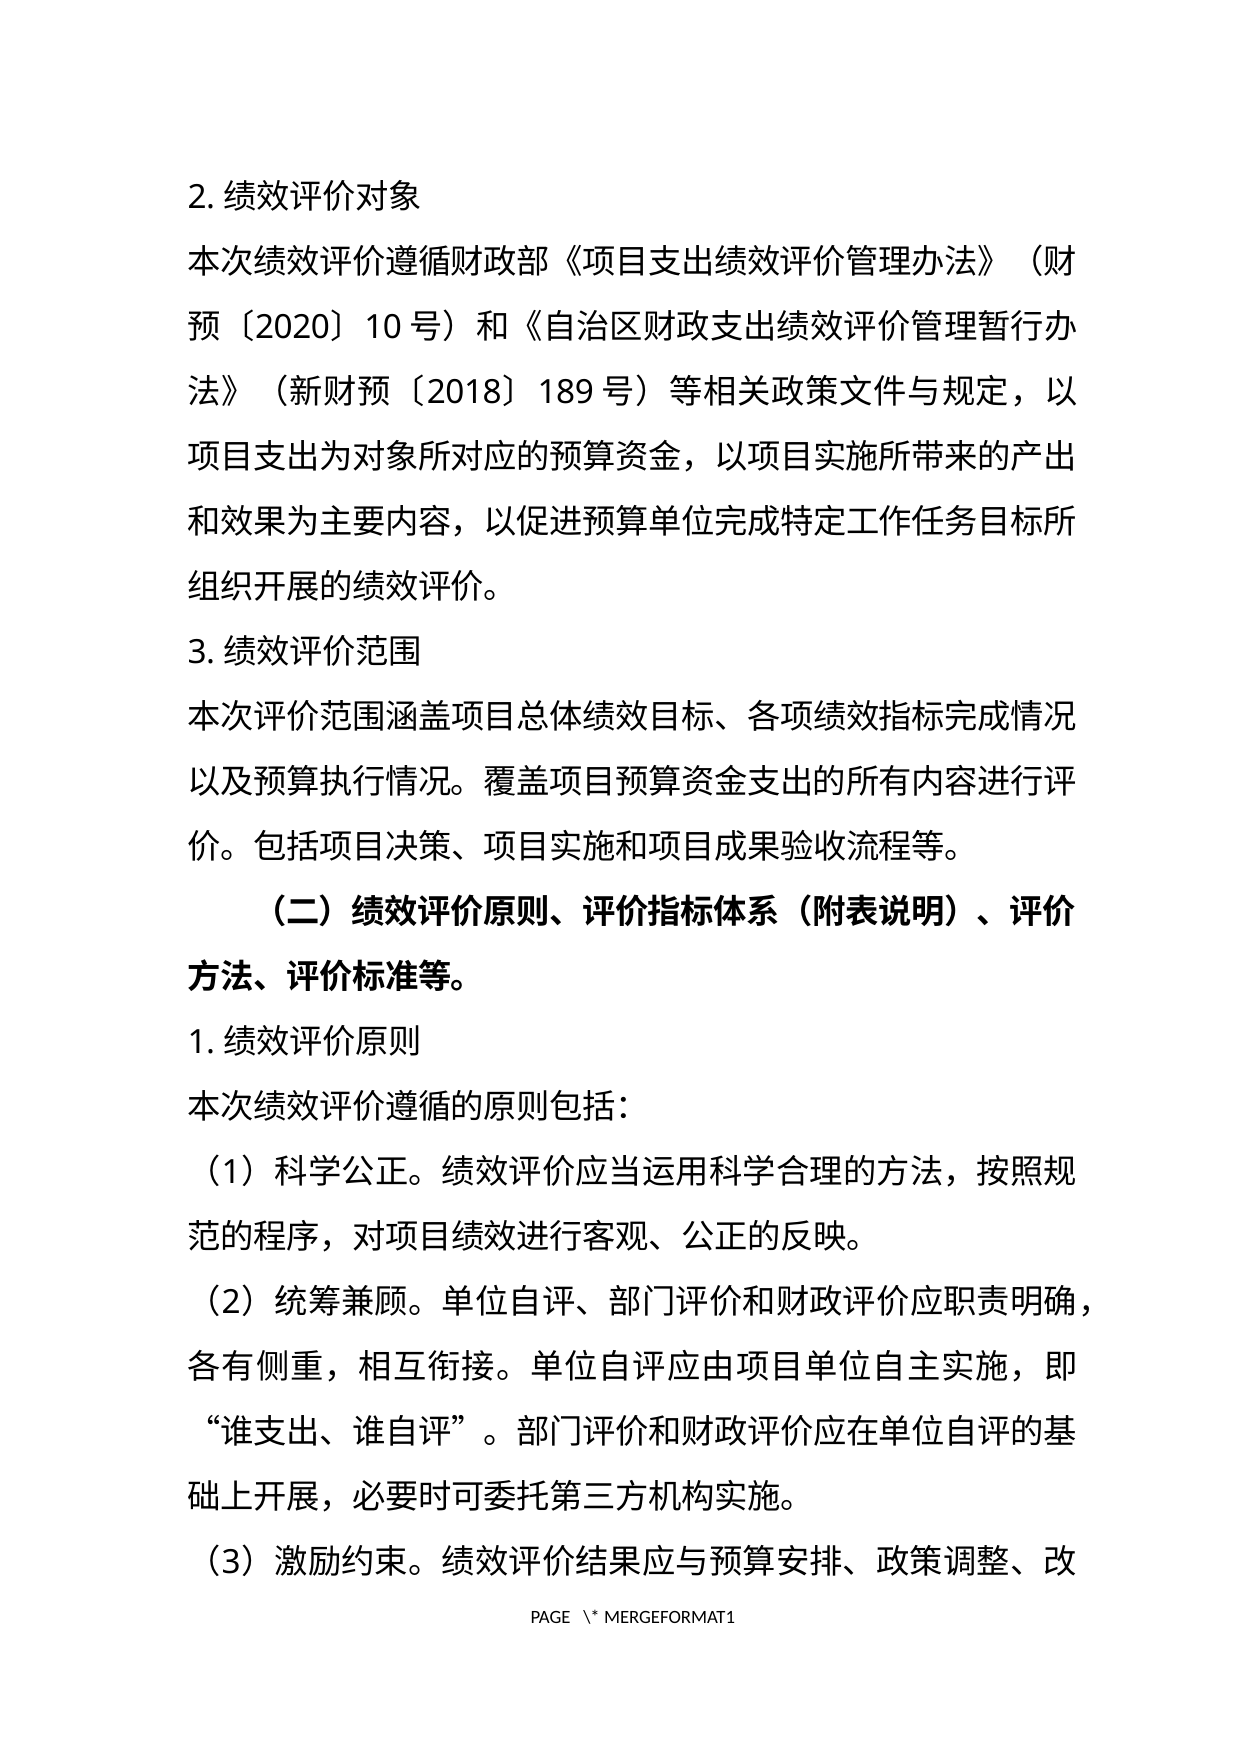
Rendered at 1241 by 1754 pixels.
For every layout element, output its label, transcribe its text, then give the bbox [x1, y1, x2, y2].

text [187, 162, 1078, 877]
text （二）绩效评价原则、评价指标体系（附表说明）、评价方法、评价标准等。 [187, 877, 1078, 1007]
